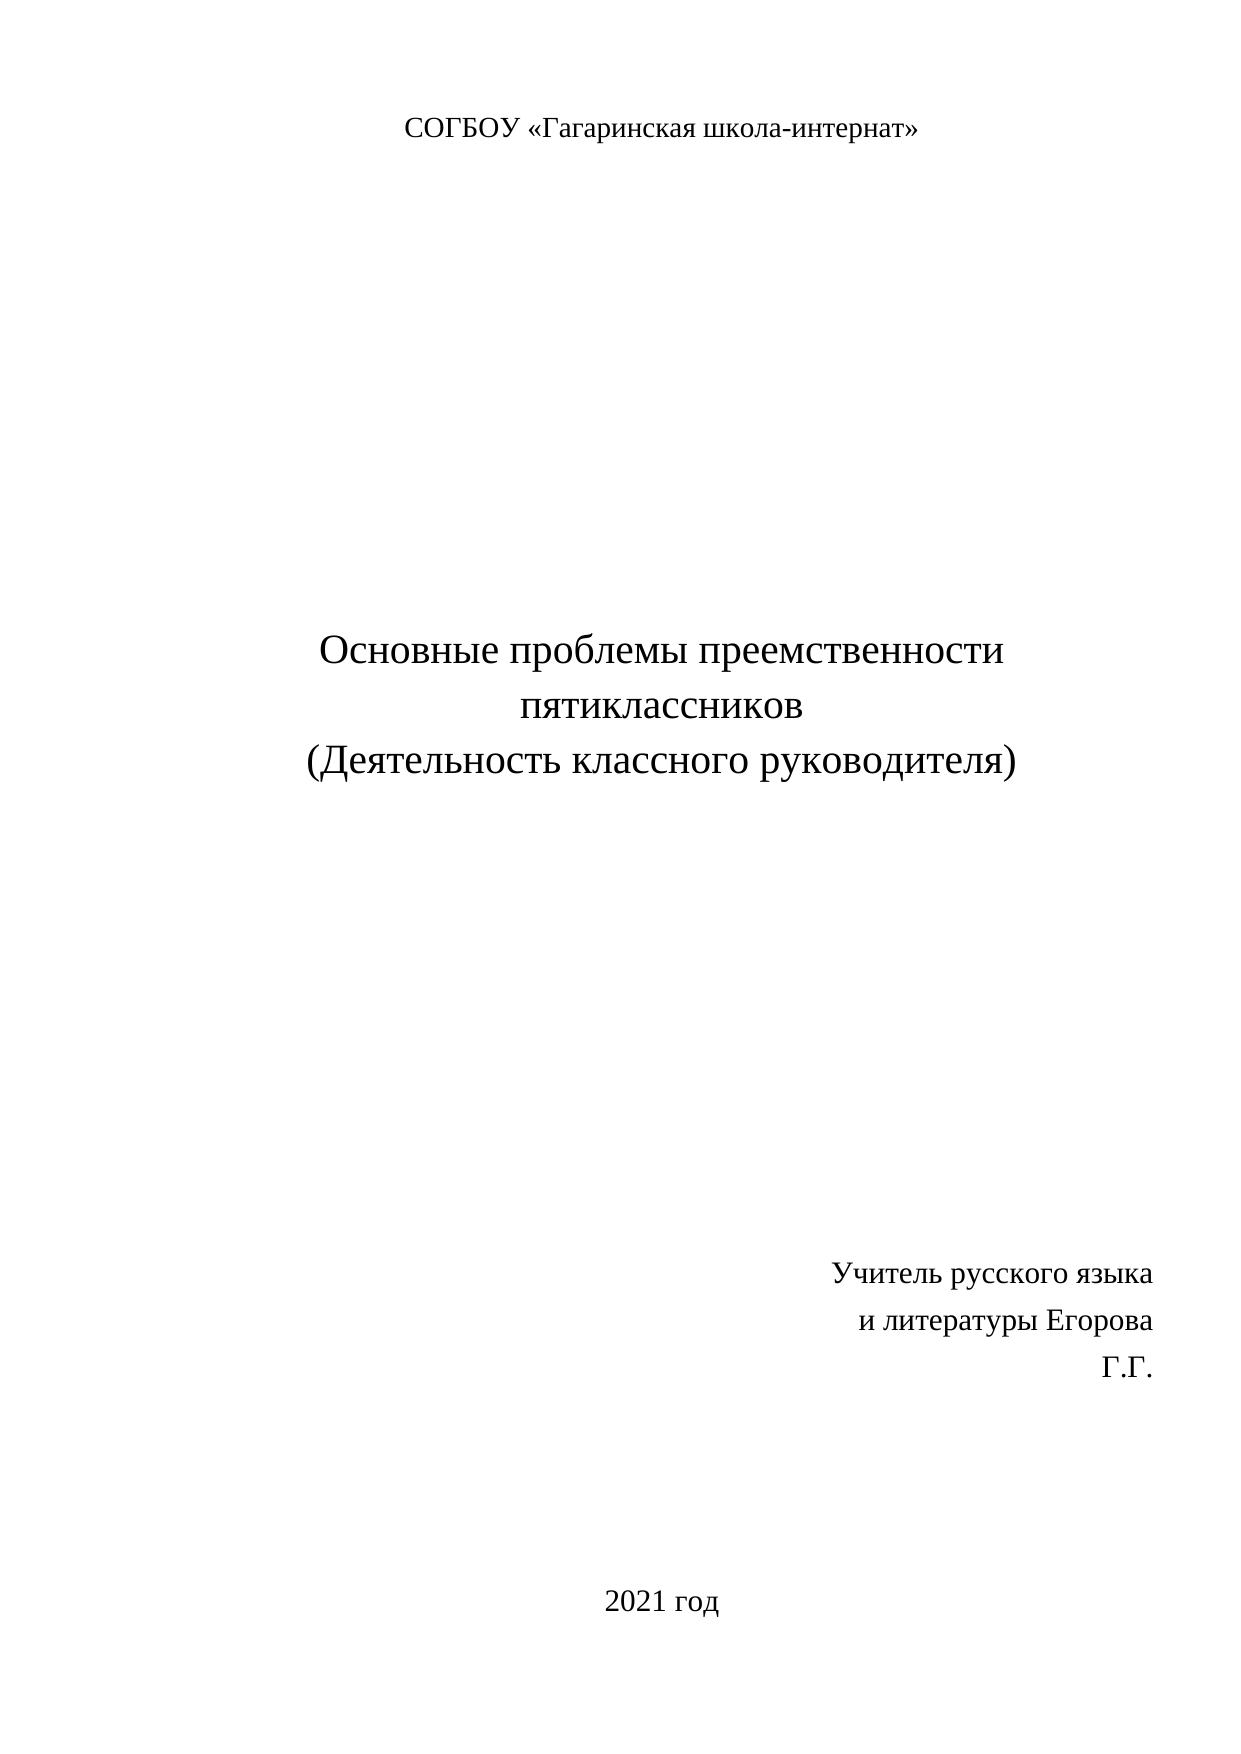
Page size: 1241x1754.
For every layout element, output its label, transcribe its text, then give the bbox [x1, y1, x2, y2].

text (Деятельность классного руководителя) [170, 735, 1153, 783]
text СОГБОУ «Гагаринская школа-интернат» [170, 110, 1153, 143]
text 2021 год [170, 1582, 1153, 1618]
text Учитель русского языка и литературы Егорова Г.Г. [816, 1255, 1153, 1384]
text Основные проблемы преемственности пятиклассников [170, 625, 1153, 728]
